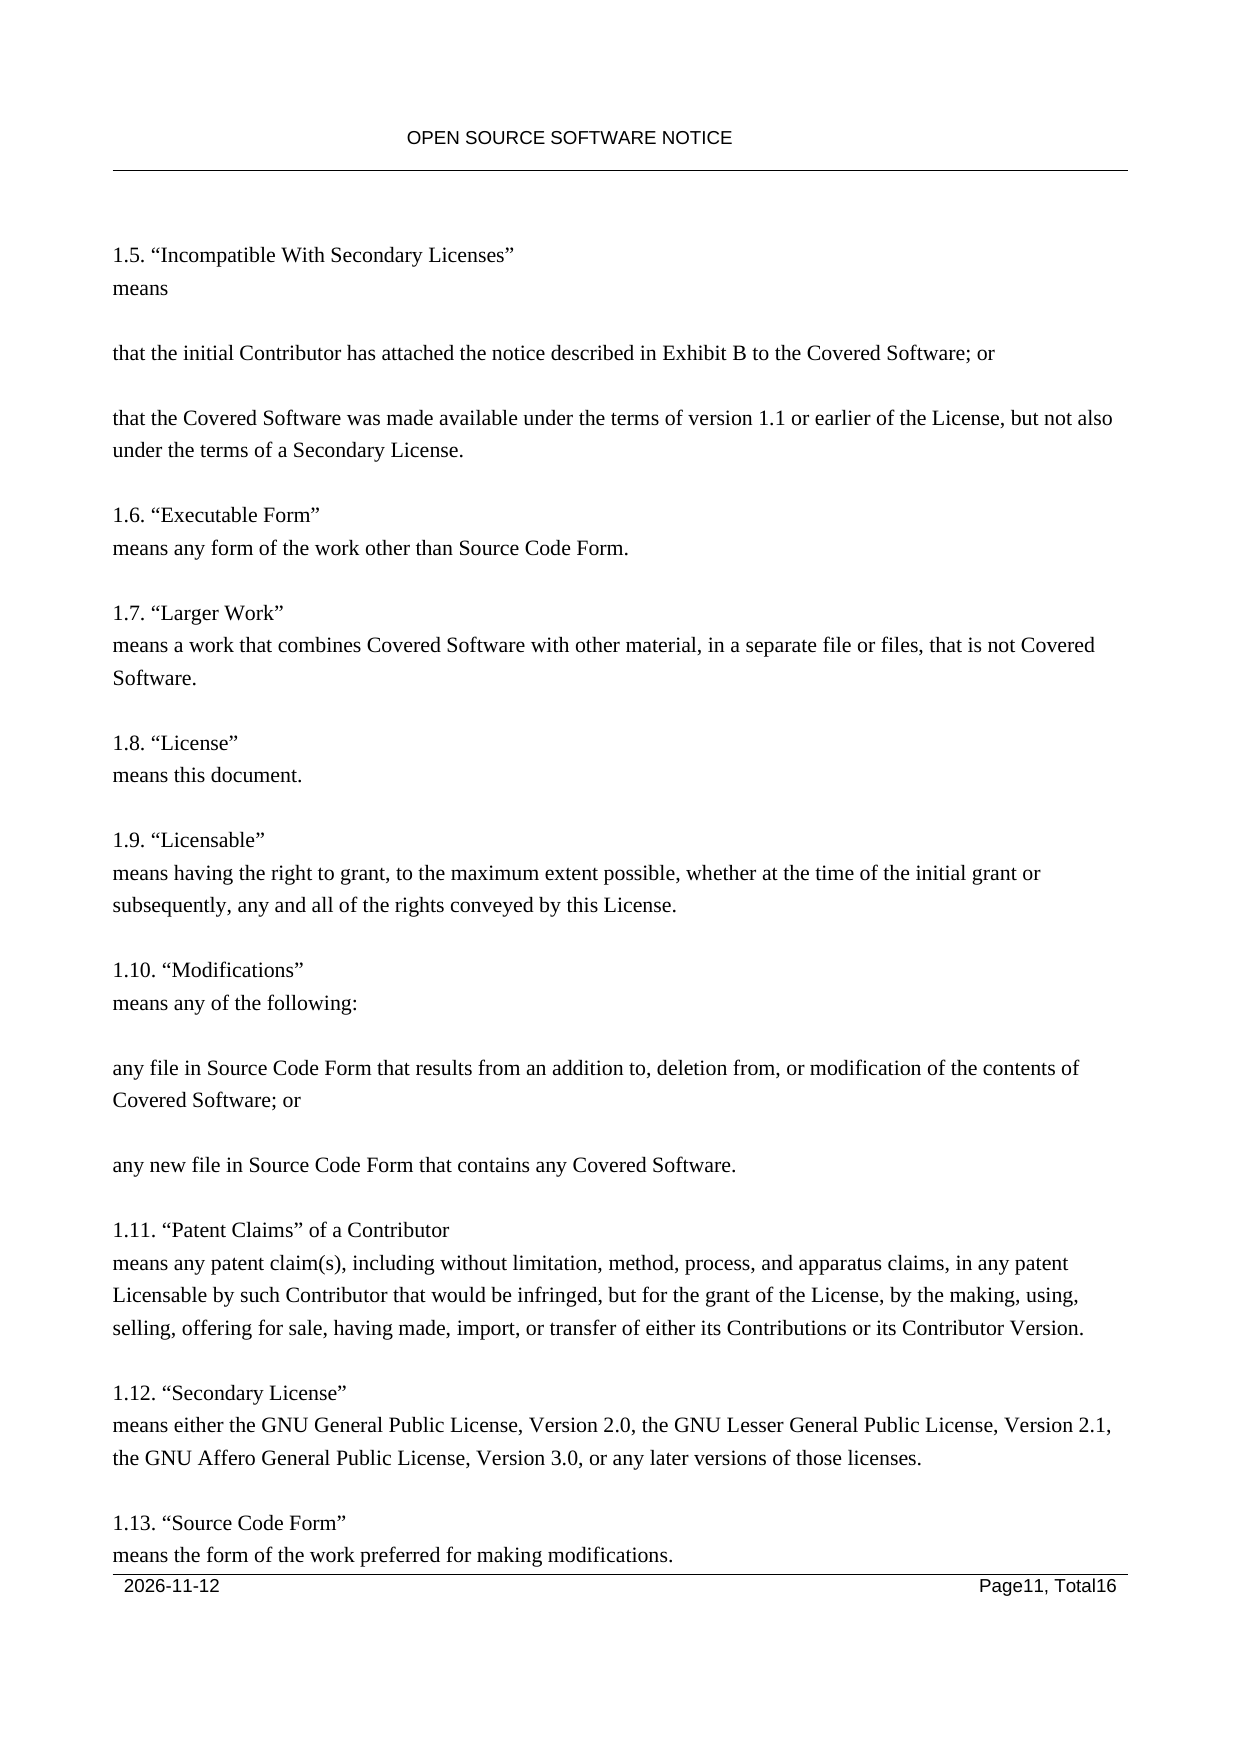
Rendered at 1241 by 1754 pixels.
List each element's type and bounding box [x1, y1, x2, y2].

text [112, 206, 1128, 1571]
